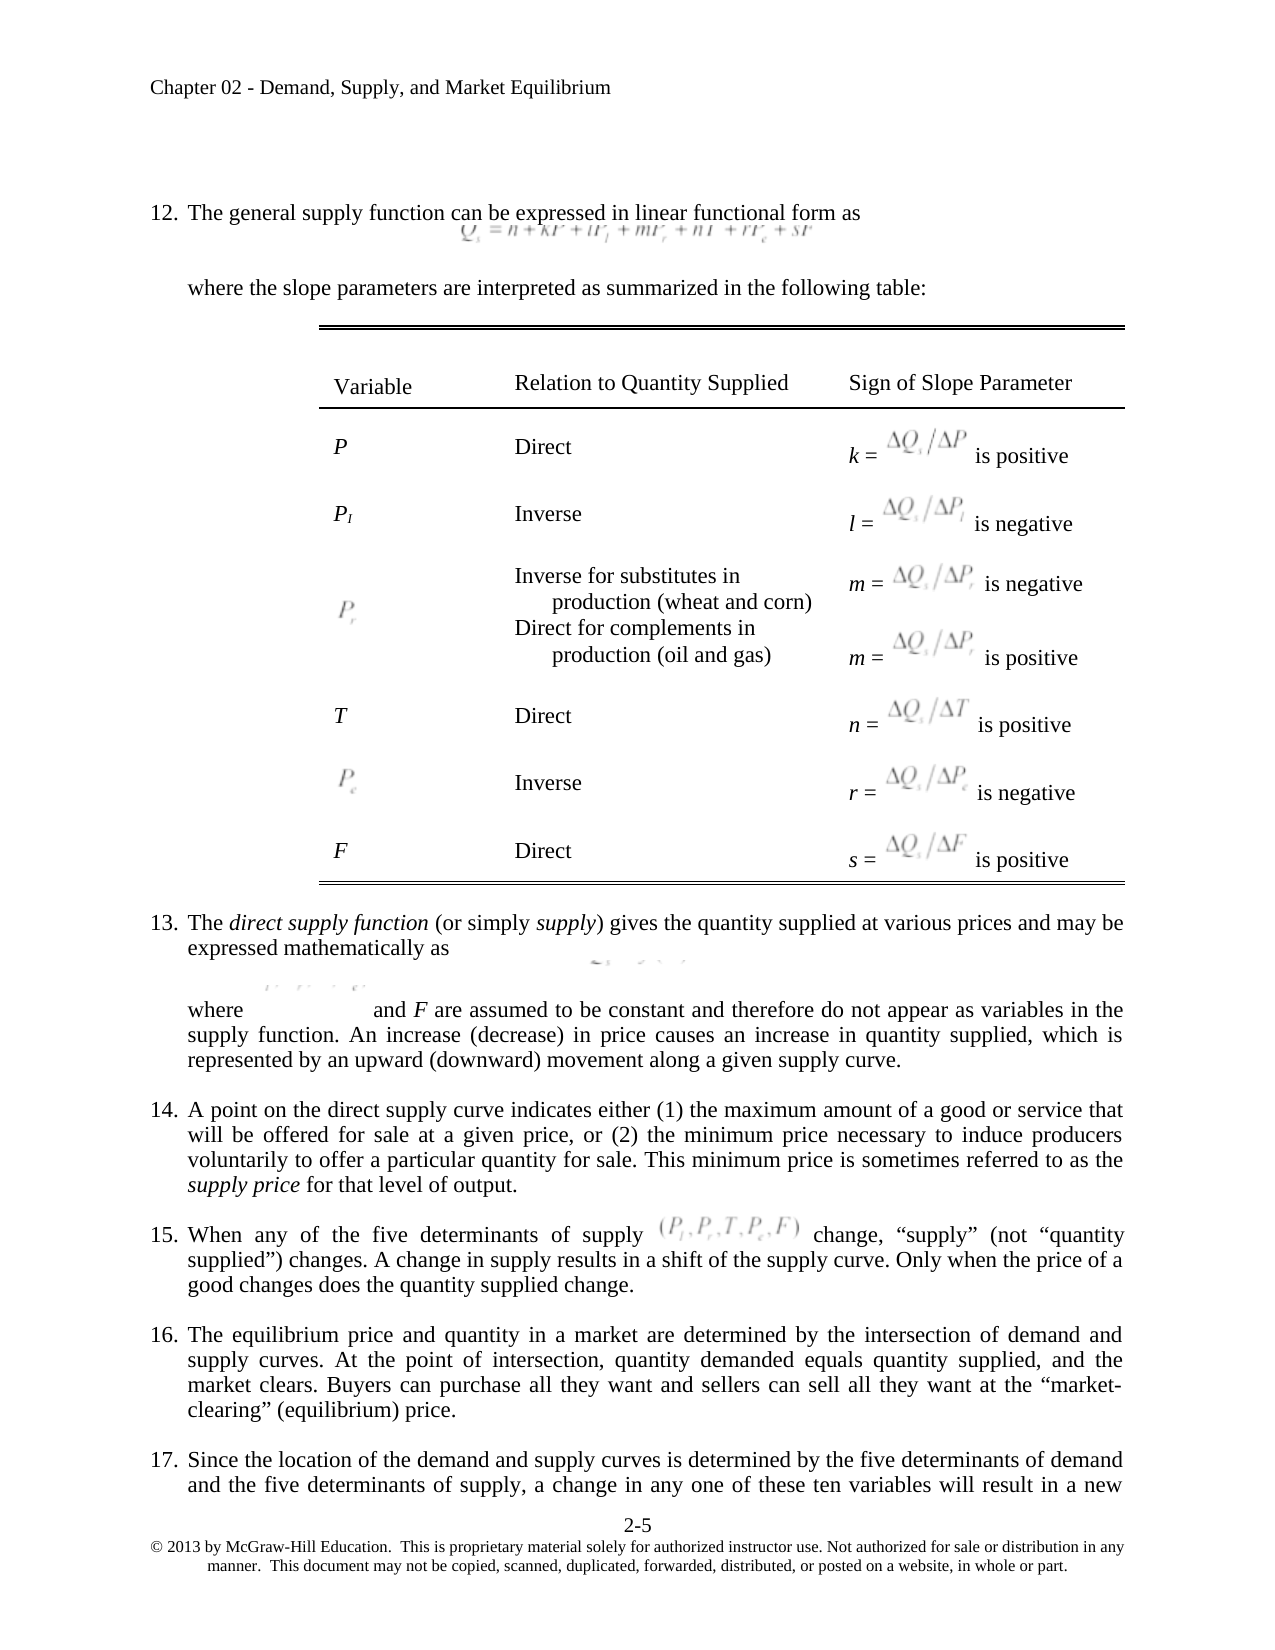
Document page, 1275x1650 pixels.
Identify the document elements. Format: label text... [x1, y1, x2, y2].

text where and F are assumed to be constant and therefore do not appear as variables in the supply function. An increase (decrease) in price causes an increase in quantity supplied, which is represented by an upward (downward) movement along a given supply curve. [187, 998, 1125, 1073]
table_cell r = is negative [834, 746, 1125, 813]
table_cell Direct [500, 409, 834, 476]
table_cell Inverse [500, 746, 834, 813]
list A point on the direct supply curve indicates either (1) the maximum amount of a good or service that will be offered for sale at a given price, or (2) the minimum price necessary to induce producers voluntarily to offer a particular quantity for sale. This minimum price is sometimes referred to as the supply price for that level of output. [150, 1098, 1125, 1198]
table_cell n = is positive [834, 678, 1125, 746]
list When any of the five determinants of supply change, “supply” (not “quantity supplied”) changes. A change in supply results in a shift of the supply curve. Only when the price of a good changes does the quantity supplied change. [150, 1223, 1125, 1298]
table_cell Inverse for substitutes in production (wheat and corn) Direct for complements in production (oil and gas) [500, 544, 834, 678]
table_cell Inverse [500, 476, 834, 544]
table_cell P [319, 409, 500, 476]
table_header Variable [319, 330, 500, 407]
table_cell [319, 544, 500, 678]
table_cell l = is negative [834, 476, 1125, 544]
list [150, 1448, 1125, 1498]
table_cell Direct [500, 813, 834, 881]
table_cell s = is positive [834, 813, 1125, 881]
table_cell F [319, 813, 500, 881]
table_header Sign of Slope Parameter [834, 330, 1125, 407]
table_cell k = is positive [834, 409, 1125, 476]
list The direct supply function (or simply supply) gives the quantity supplied at various prices and may be expressed mathematically as [150, 910, 1125, 960]
table_cell T [319, 678, 500, 746]
table_cell PI [319, 476, 500, 544]
list The equilibrium price and quantity in a market are determined by the intersection of demand and supply curves. At the point of intersection, quantity demanded equals quantity supplied, and the market clears. Buyers can purchase all they want and sellers can sell all they want at the “market-clearing” (equilibrium) price. [150, 1323, 1125, 1423]
table_cell Direct [500, 678, 834, 746]
table_cell [319, 746, 500, 813]
table_cell m = is negative m = is positive [834, 544, 1125, 678]
text where the slope parameters are interpreted as summarized in the following table: [187, 275, 1125, 300]
table_header Relation to Quantity Supplied [500, 330, 834, 407]
list The general supply function can be expressed in linear functional form as [150, 200, 1125, 225]
